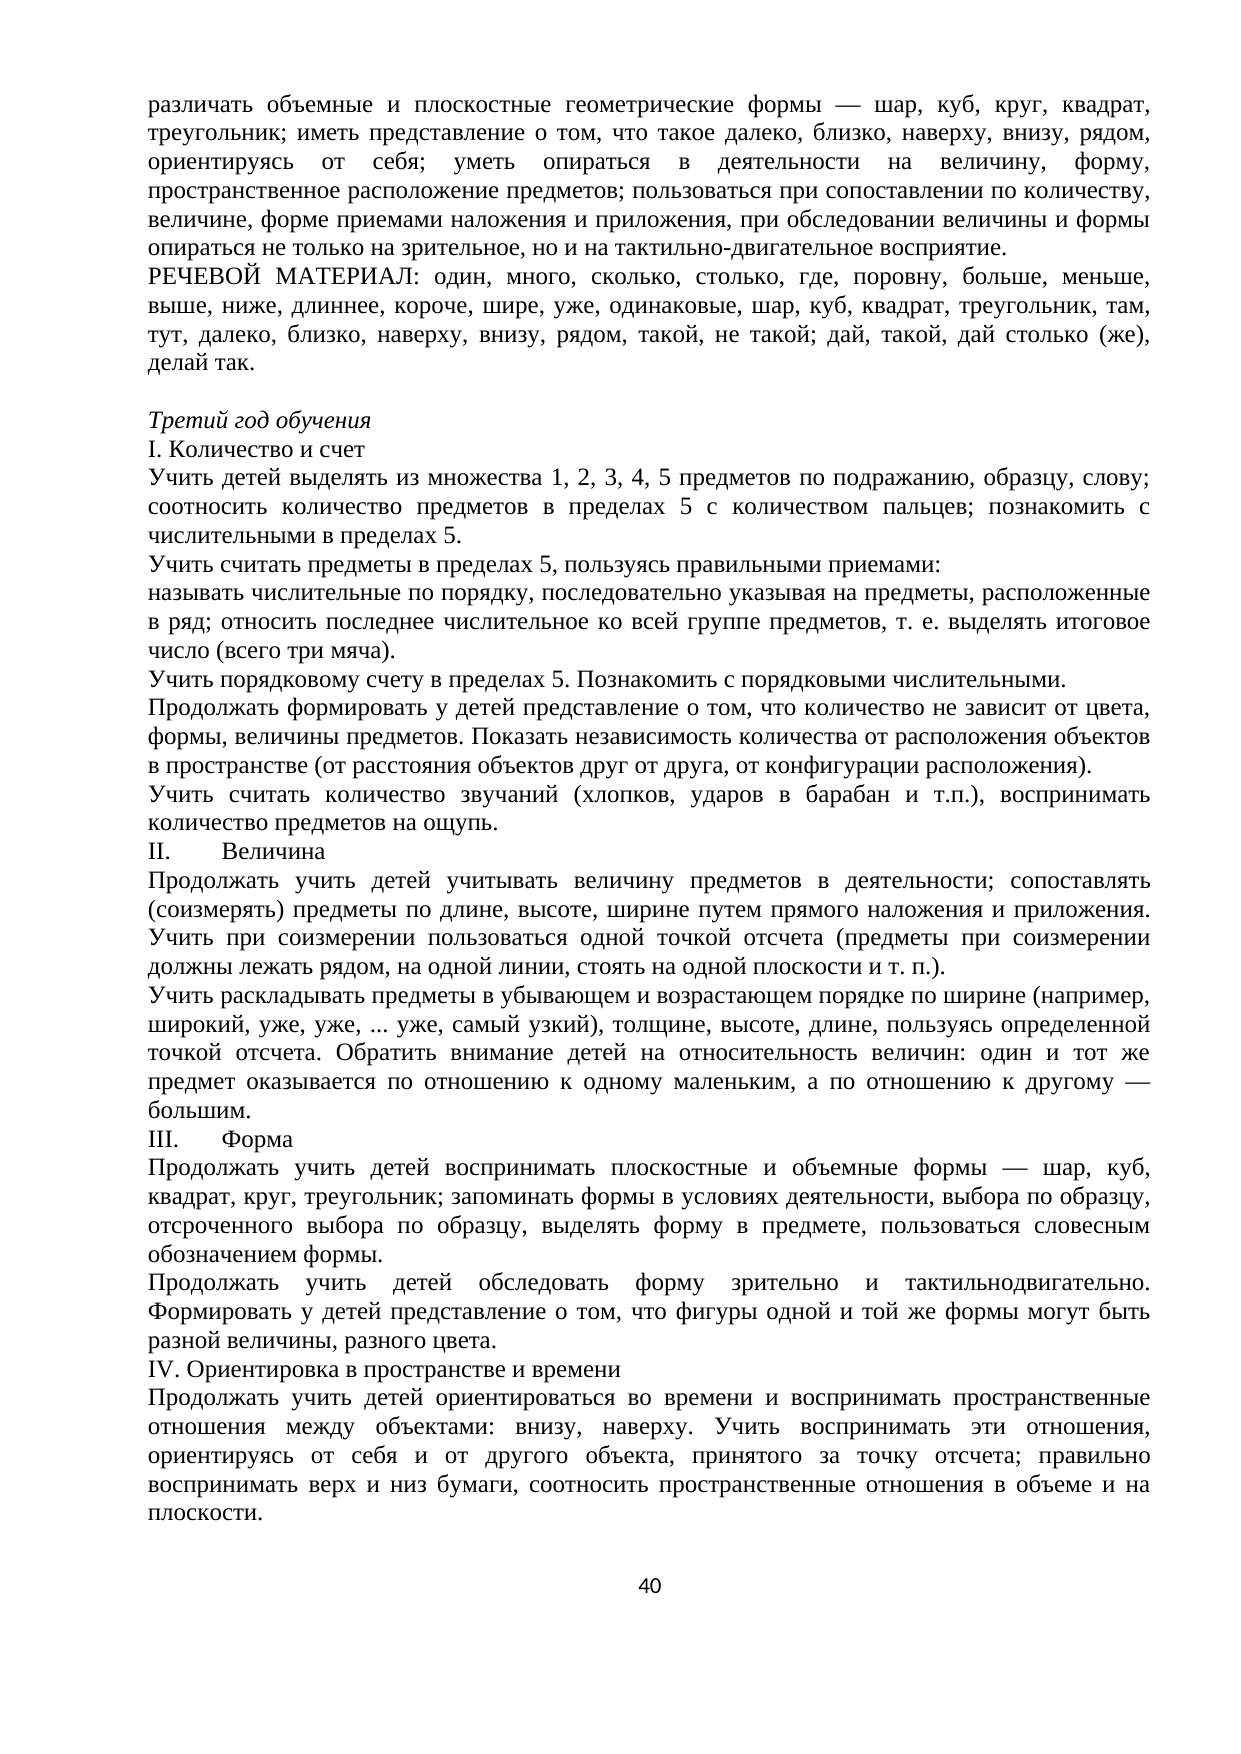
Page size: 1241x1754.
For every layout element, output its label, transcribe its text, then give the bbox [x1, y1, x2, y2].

text II. Величина [148, 836, 1152, 865]
text IV. Ориентировка в пространстве и времени [148, 1354, 1152, 1382]
text Продолжать учить детей обследовать форму зрительно и тактильнодвигательно. Формировать у детей представление о том, что фигуры одной и той же формы могут быть разной величины, разного цвета. [148, 1267, 1152, 1354]
text Учить считать количество звучаний (хлопков, ударов в барабан и т.п.), воспринимать количество предметов на ощупь. [148, 779, 1152, 836]
text Учить считать предметы в пределах 5, пользуясь правильными приемами: [148, 549, 1152, 577]
text РЕЧЕВОЙ МАТЕРИАЛ: один, много, сколько, столько, где, поровну, больше, меньше, выше, ниже, длиннее, короче, шире, уже, одинаковые, шар, куб, квадрат, треугольник, там, тут, далеко, близко, наверху, внизу, рядом, такой, не такой; дай, такой, дай столько (же), делай так. [148, 261, 1152, 376]
text Учить детей выделять из множества 1, 2, 3, 4, 5 предметов по подражанию, образцу, слову; соотносить количество предметов в пределах 5 с количеством пальцев; познакомить с числительными в пределах 5. [148, 462, 1152, 549]
text называть числительные по порядку, последовательно указывая на предметы, расположенные в ряд; относить последнее числительное ко всей группе предметов, т. е. выделять итоговое число (всего три мяча). [148, 577, 1152, 664]
text Продолжать учить детей ориентироваться во времени и воспринимать пространственные отношения между объектами: внизу, наверху. Учить воспринимать эти отношения, ориентируясь от себя и от другого объекта, принятого за точку отсчета; правильно воспринимать верх и низ бумаги, соотносить пространственные отношения в объеме и на плоскости. [148, 1382, 1152, 1526]
text Учить порядковому счету в пределах 5. Познакомить с порядковыми числительными. [148, 664, 1152, 692]
text Учить раскладывать предметы в убывающем и возрастающем порядке по ширине (например, широкий, уже, уже, ... уже, самый узкий), толщине, высоте, длине, пользуясь определенной точкой отсчета. Обратить внимание детей на относительность величин: один и тот же предмет оказывается по отношению к одному маленьким, а по отношению к другому — большим. [148, 980, 1152, 1124]
text III. Форма [148, 1124, 1152, 1152]
text I. Количество и счет [148, 434, 1152, 462]
text Продолжать учить детей воспринимать плоскостные и объемные формы — шар, куб, квадрат, круг, треугольник; запоминать формы в условиях деятельности, выбора по образцу, отсроченного выбора по образцу, выделять форму в предмете, пользоваться словесным обозначением формы. [148, 1152, 1152, 1267]
text Третий год обучения [148, 405, 1152, 434]
text Продолжать учить детей учитывать величину предметов в деятельности; сопоставлять (соизмерять) предметы по длине, высоте, ширине путем прямого наложения и приложения. Учить при соизмерении пользоваться одной точкой отсчета (предметы при соизмерении должны лежать рядом, на одной линии, стоять на одной плоскости и т. п.). [148, 865, 1152, 980]
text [148, 89, 1152, 261]
text Продолжать формировать у детей представление о том, что количество не зависит от цвета, формы, величины предметов. Показать независимость количества от расположения объектов в пространстве (от расстояния объектов друг от друга, от конфигурации расположения). [148, 692, 1152, 779]
